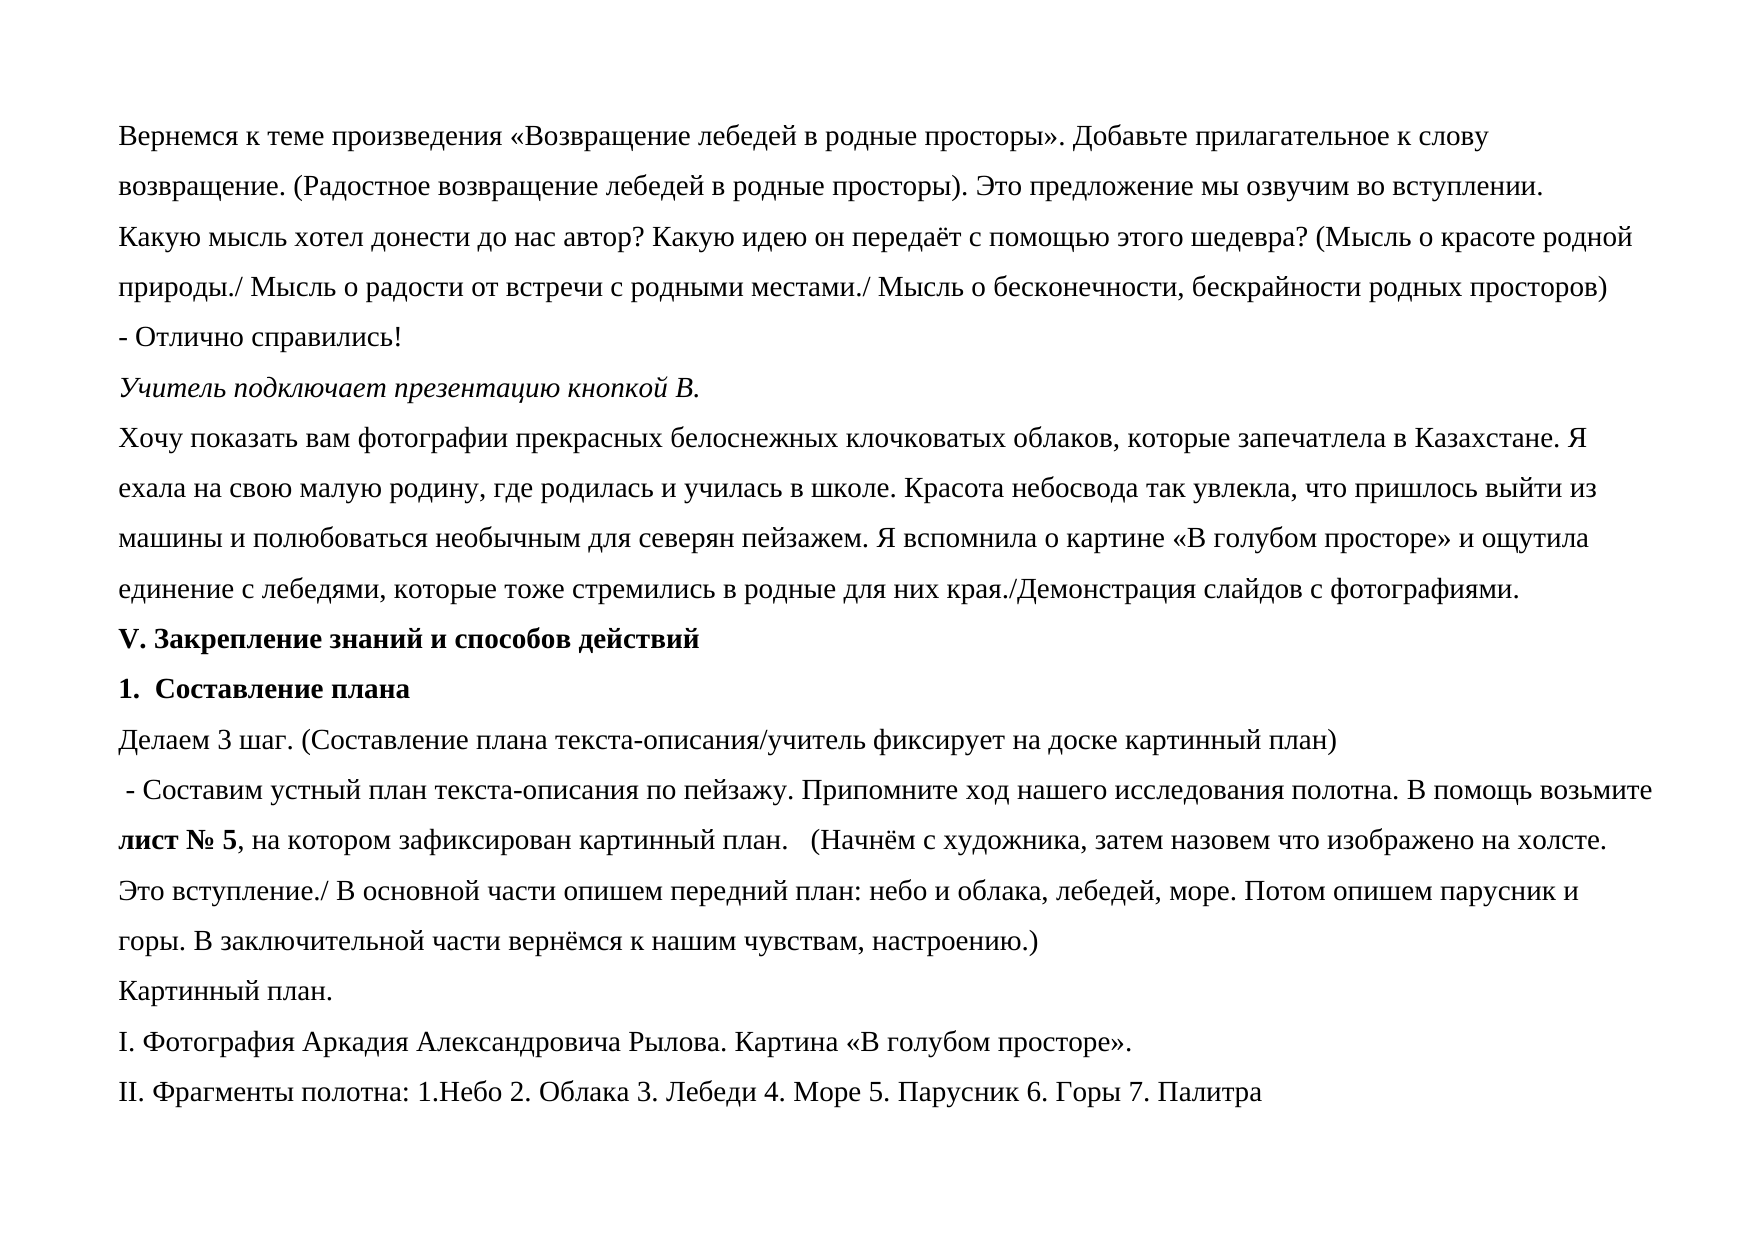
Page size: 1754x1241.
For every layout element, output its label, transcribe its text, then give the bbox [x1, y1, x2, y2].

text Картинный план. [118, 973, 1654, 1007]
text Какую мысль хотел донести до нас автор? Какую идею он передаёт с помощью этого шедевра? (Мысль о красоте родной природы./ Мысль о радости от встречи с родными местами./ Мысль о бесконечности, бескрайности родных просторов) [118, 219, 1654, 303]
text I. Фотография Аркадия Александровича Рылова. Картина «В голубом просторе». [118, 1024, 1654, 1057]
text - Отлично справились! [118, 319, 1654, 353]
text V. Закрепление знаний и способов действий [118, 621, 1654, 655]
text 1. Составление плана [118, 672, 1654, 705]
text Хочу показать вам фотографии прекрасных белоснежных клочковатых облаков, которые запечатлела в Казахстане. Я ехала на свою малую родину, где родилась и училась в школе. Красота небосвода так увлекла, что пришлось выйти из машины и полюбоваться необычным для северян пейзажем. Я вспомнила о картине «В голубом просторе» и ощутила единение с лебедями, которые тоже стремились в родные для них края./Демонстрация слайдов с фотографиями. [118, 420, 1654, 604]
text II. Фрагменты полотна: 1.Небо 2. Облака 3. Лебеди 4. Море 5. Парусник 6. Горы 7. Палитра [118, 1074, 1654, 1108]
text Вернемся к теме произведения «Возвращение лебедей в родные просторы». Добавьте прилагательное к слову возвращение. (Радостное возвращение лебедей в родные просторы). Это предложение мы озвучим во вступлении. [118, 118, 1654, 202]
text Учитель подключает презентацию кнопкой B. [118, 370, 1654, 403]
text Делаем 3 шаг. (Составление плана текста-описания/учитель фиксирует на доске картинный план) [118, 722, 1654, 755]
text - Составим устный план текста-описания по пейзажу. Припомните ход нашего исследования полотна. В помощь возьмите лист № 5, на котором зафиксирован картинный план. (Начнём с художника, затем назовем что изображено на холсте. Это вступление./ В основной части опишем передний план: небо и облака, лебедей, море. Потом опишем парусник и горы. В заключительной части вернёмся к нашим чувствам, настроению.) [118, 772, 1654, 957]
